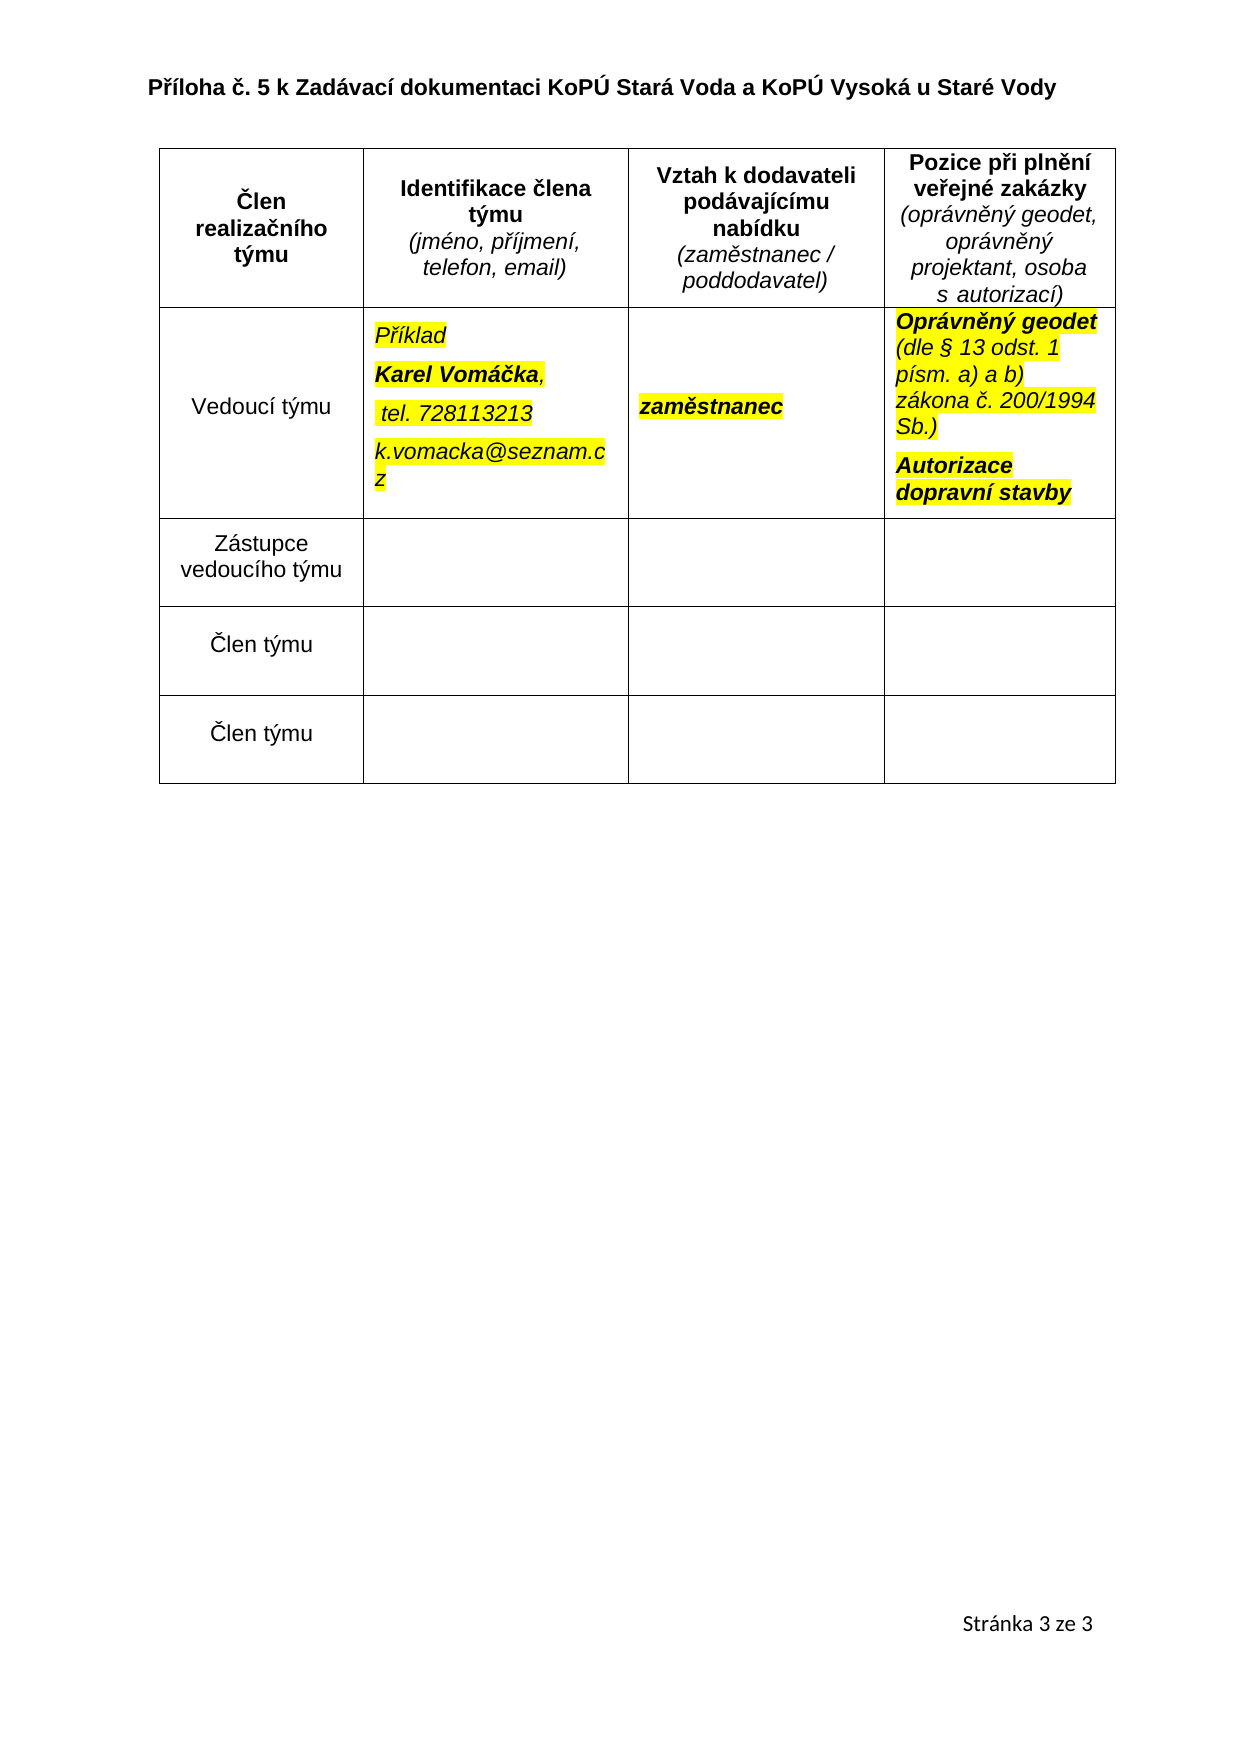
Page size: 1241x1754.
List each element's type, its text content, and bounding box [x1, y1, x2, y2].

table_cell [629, 519, 884, 606]
table_cell [885, 519, 1115, 606]
table_cell [629, 696, 884, 783]
table_header Člen realizačního týmu [160, 149, 363, 307]
table_cell Člen týmu [160, 696, 363, 783]
table_cell [885, 607, 1115, 695]
table_cell Člen týmu [160, 607, 363, 695]
table_cell zaměstnanec [629, 308, 884, 517]
table_cell [629, 607, 884, 695]
table_cell [364, 696, 628, 783]
table_cell [885, 696, 1115, 783]
table_cell [364, 519, 628, 606]
table_header Pozice při plnění veřejné zakázky (oprávněný geodet, oprávněný projektant, osoba s autorizací) [885, 149, 1115, 307]
table_cell Vedoucí týmu [160, 308, 363, 517]
table_cell [364, 607, 628, 695]
table_cell Příklad Karel Vomáčka, tel. 728113213 k.vomacka@seznam.cz [364, 308, 628, 517]
table_header Identifikace člena týmu (jméno, příjmení, telefon, email) [364, 149, 628, 307]
table_cell Zástupce vedoucího týmu [160, 519, 363, 606]
table_cell Oprávněný geodet (dle § 13 odst. 1 písm. a) a b) zákona č. 200/1994 Sb.) Autorizace dopravní stavby [885, 308, 1115, 517]
table_header Vztah k dodavateli podávajícímu nabídku (zaměstnanec / poddodavatel) [629, 149, 884, 307]
